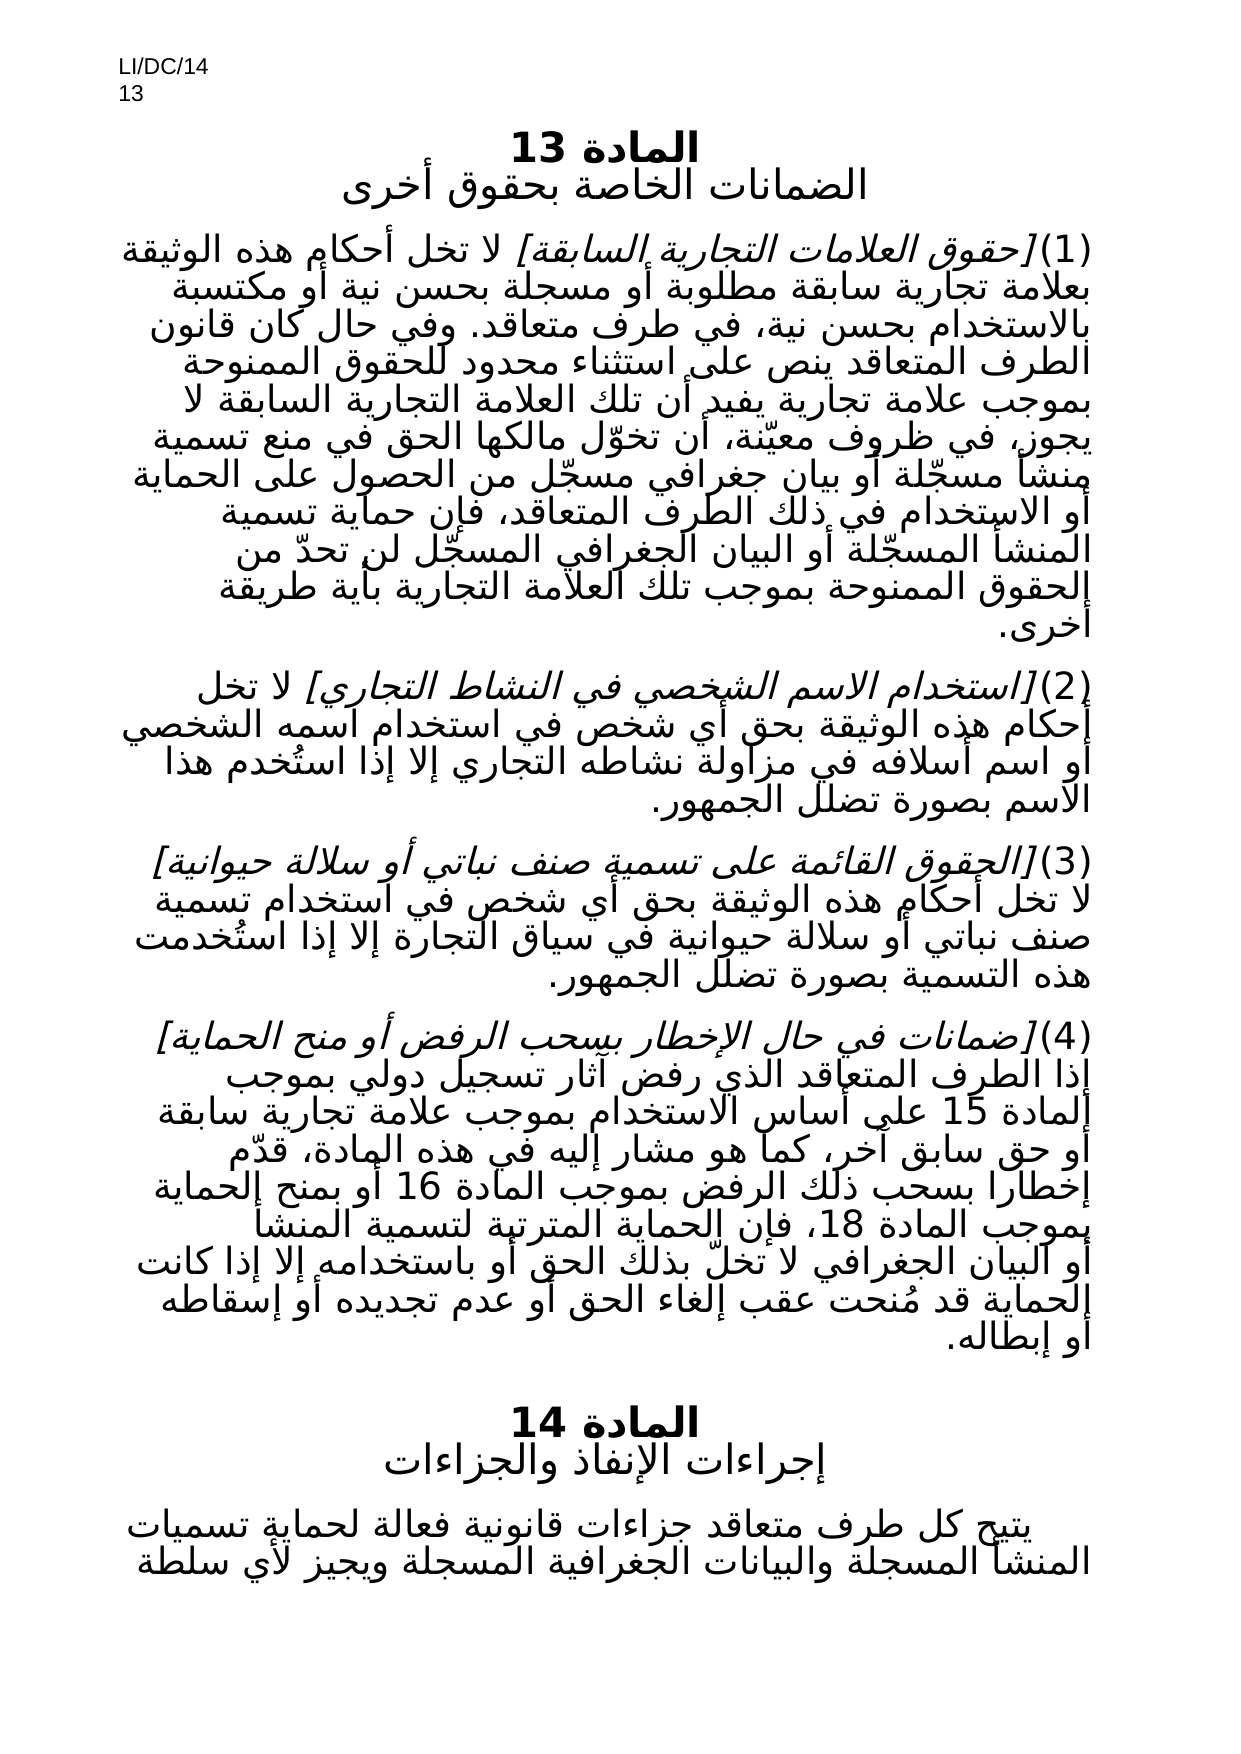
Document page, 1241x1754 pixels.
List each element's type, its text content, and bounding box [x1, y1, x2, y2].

text المادة 14 [118, 1407, 1092, 1445]
text إجراءات الإنفاذ والجزاءات [118, 1445, 520, 1482]
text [118, 1507, 1092, 1582]
text الضمانات الخاصة بحقوق أخرى [118, 170, 1092, 207]
text إجراءات الإنفاذ والجزاءات [475, 1445, 1092, 1482]
text (3) [الحقوق القائمة على تسمية صنف نباتي أو سلالة حيوانية] لا تخل أحكام هذه الوثيقة بحق أي شخص في استخدام تسمية صنف نباتي أو سلالة حيوانية في سياق التجارة إلا إذا استُخدمت هذه التسمية بصورة تضلل الجمهور. [118, 845, 1092, 995]
text (1) [حقوق العلامات التجارية السابقة] لا تخل أحكام هذه الوثيقة بعلامة تجارية سابقة مطلوبة أو مسجلة بحسن نية أو مكتسبة بالاستخدام بحسن نية، في طرف متعاقد. وفي حال كان قانون الطرف المتعاقد ينص على استثناء محدود للحقوق الممنوحة بموجب علامة تجارية يفيد أن تلك العلامة التجارية السابقة لا يجوز، في ظروف معيّنة، أن تخوّل مالكها الحق في منع تسمية منشأ مسجّلة أو بيان جغرافي مسجّل من الحصول على الحماية أو الاستخدام في ذلك الطرف المتعاقد، فإن حماية تسمية المنشأ المسجّلة أو البيان الجغرافي المسجّل لن تحدّ من الحقوق الممنوحة بموجب تلك العلامة التجارية بأية طريقة أخرى. [118, 232, 1092, 645]
text المادة 13 [118, 132, 1092, 170]
text (4) [ضمانات في حال الإخطار بسحب الرفض أو منح الحماية] إذا الطرف المتعاقد الذي رفض آثار تسجيل دولي بموجب المادة 15 على أساس الاستخدام بموجب علامة تجارية سابقة أو حق سابق آخر، كما هو مشار إليه في هذه المادة، قدّم إخطارا بسحب ذلك الرفض بموجب المادة 16 أو بمنح الحماية بموجب المادة 18، فإن الحماية المترتبة لتسمية المنشأ أو البيان الجغرافي لا تخلّ بذلك الحق أو باستخدامه إلا إذا كانت الحماية قد مُنحت عقب إلغاء الحق أو عدم تجديده أو إسقاطه أو إبطاله. [118, 1020, 1092, 1357]
text (2) [استخدام الاسم الشخصي في النشاط التجاري] لا تخل أحكام هذه الوثيقة بحق أي شخص في استخدام اسمه الشخصي أو اسم أسلافه في مزاولة نشاطه التجاري إلا إذا استُخدم هذا الاسم بصورة تضلل الجمهور. [118, 670, 1092, 820]
